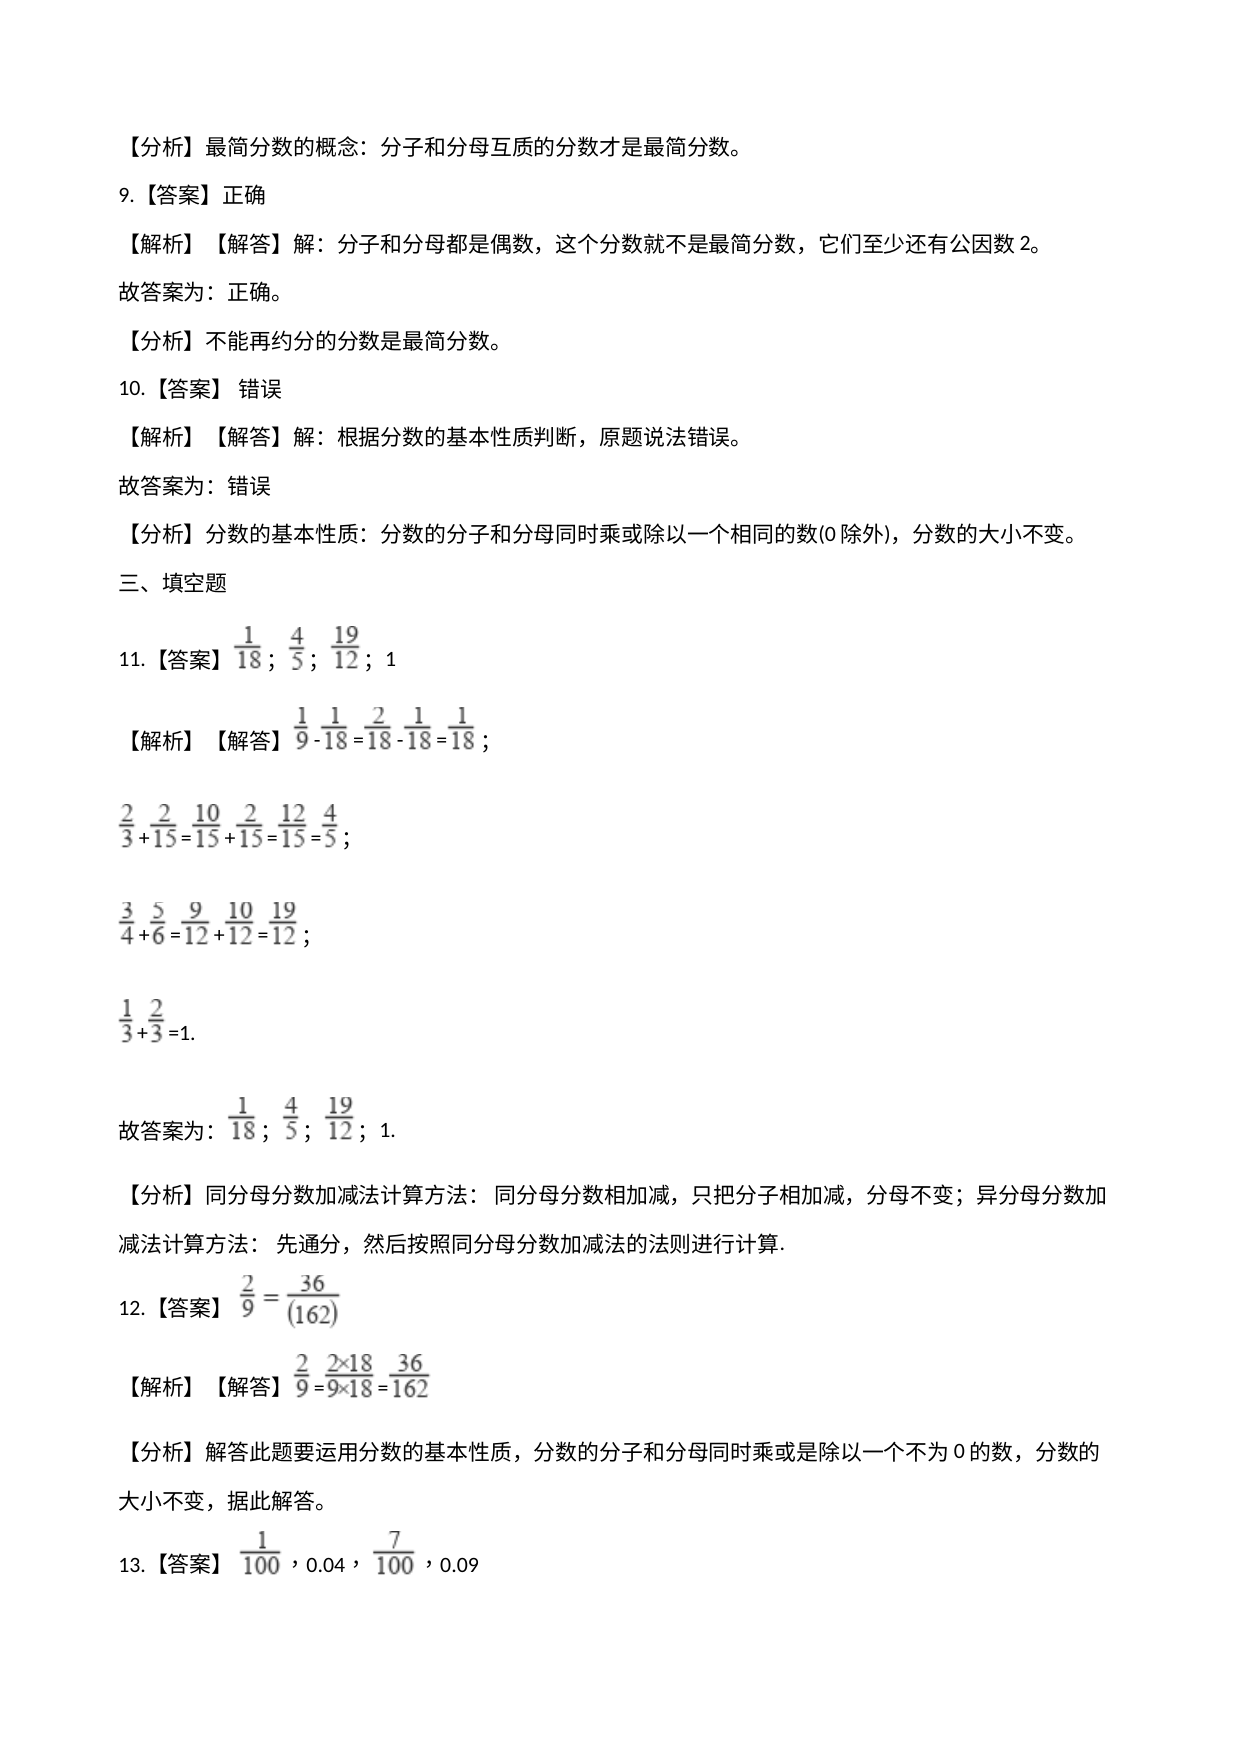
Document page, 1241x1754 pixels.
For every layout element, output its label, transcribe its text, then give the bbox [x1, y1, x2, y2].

text 【分析】解答此题要运用分数的基本性质，分数的分子和分母同时乘或是除以一个不为0的数，分数的大小不变，据此解答。 [118, 1435, 1122, 1516]
picture [330, 626, 363, 670]
picture [288, 627, 309, 670]
picture [293, 707, 314, 751]
picture [388, 1354, 434, 1399]
picture [277, 804, 311, 849]
picture [239, 1531, 285, 1576]
text 【解析】【解答】== [118, 1355, 1122, 1420]
text 【解析】【解答】解：分子和分母都是偶数，这个分数就不是最简分数，它们至少还有公因数2。 故答案为：正确。 [118, 226, 1122, 307]
text 13.【答案】 ，0.04， ，0.09 [118, 1532, 1122, 1597]
picture [118, 902, 139, 946]
picture [147, 999, 169, 1044]
picture [324, 1097, 358, 1141]
picture [447, 707, 480, 751]
text 三、填空题 [118, 565, 1122, 598]
picture [227, 1097, 261, 1141]
text 10.【答案】 错误 [118, 372, 1122, 404]
picture [191, 804, 225, 849]
picture [239, 1275, 344, 1330]
picture [118, 804, 139, 849]
text 9.【答案】正确 [118, 178, 1122, 210]
picture [149, 902, 170, 946]
picture [268, 902, 301, 946]
picture [320, 707, 353, 751]
picture [224, 902, 258, 946]
picture [180, 902, 214, 946]
picture [233, 626, 267, 670]
picture [149, 804, 181, 849]
text 【分析】同分母分数加减法计算方法： 同分母分数相加减，只把分子相加减，分母不变；异分母分数加减法计算方法： 先通分，然后按照同分母分数加减法的法则进行计算. [118, 1178, 1122, 1259]
text 【分析】最简分数的概念：分子和分母互质的分数才是最简分数。 [118, 129, 1122, 162]
picture [372, 1531, 418, 1576]
picture [293, 1354, 314, 1399]
text 【解析】【解答】-=-=； +=+==； +=+=； +=1. 故答案为：；；；1. [118, 707, 1122, 1162]
picture [321, 804, 342, 849]
text 12.【答案】 [118, 1275, 1122, 1340]
picture [235, 804, 267, 849]
picture [363, 707, 397, 751]
text 11.【答案】；；；1 [118, 626, 1122, 691]
picture [403, 707, 437, 751]
picture [282, 1097, 303, 1141]
picture [118, 999, 137, 1044]
text 【分析】分数的基本性质：分数的分子和分母同时乘或除以一个相同的数(0除外)，分数的大小不变。 [118, 517, 1122, 549]
text 【分析】不能再约分的分数是最简分数。 [118, 323, 1122, 356]
text 【解析】【解答】解：根据分数的基本性质判断，原题说法错误。 故答案为：错误 [118, 420, 1122, 501]
picture [324, 1354, 378, 1399]
